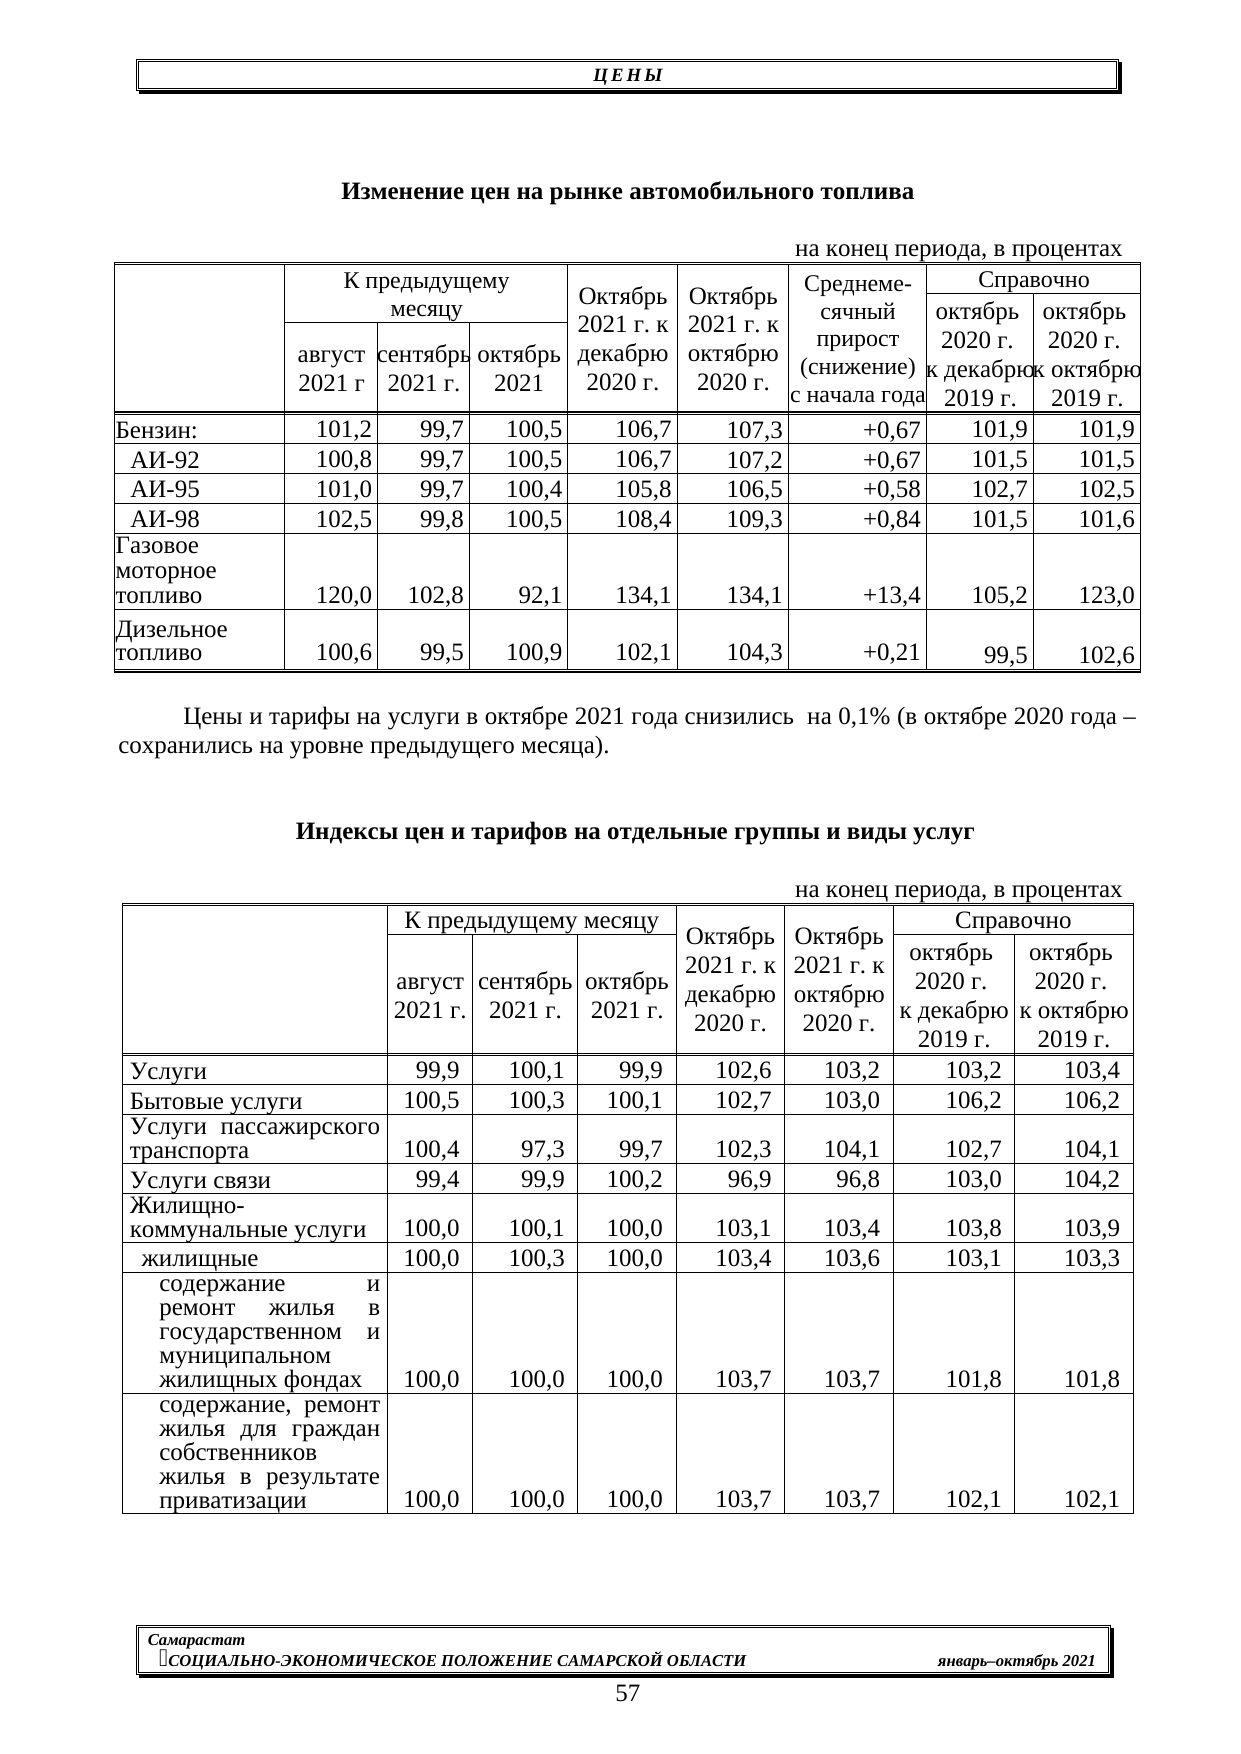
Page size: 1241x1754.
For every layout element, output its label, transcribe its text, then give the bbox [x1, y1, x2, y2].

table_cell 134,1 [678, 534, 788, 609]
table_cell 102,7 [927, 474, 1033, 503]
table_cell 100,8 [285, 444, 377, 473]
table_cell 106,2 [894, 1085, 1014, 1114]
table_cell 134,1 [568, 534, 677, 609]
table_cell 103,6 [785, 1243, 893, 1272]
table_cell Жилищно-коммунальные услуги [123, 1194, 387, 1242]
table_cell содержание, ремонт жилья для граждан собственников жилья в результате приватизации [123, 1394, 387, 1513]
table_cell 101,2 [285, 415, 377, 443]
table_cell 99,9 [388, 1056, 472, 1084]
table_cell 100,1 [473, 1194, 577, 1242]
table_cell 103,8 [894, 1194, 1014, 1242]
table_cell 101,8 [894, 1273, 1014, 1392]
table_cell 99,8 [378, 504, 469, 533]
table_cell 103,7 [677, 1394, 784, 1513]
table_cell 104,1 [1015, 1115, 1133, 1163]
table_header К предыдущему месяцу [388, 906, 676, 934]
table_cell 103,9 [1015, 1194, 1133, 1242]
table_cell 101,9 [927, 415, 1033, 443]
table_cell 106,2 [1015, 1085, 1133, 1114]
table_cell 100,0 [388, 1394, 472, 1513]
table_cell 100,3 [473, 1085, 577, 1114]
table_cell Бензин: [115, 415, 284, 443]
table_cell 100,1 [578, 1085, 676, 1114]
table_cell 109,3 [678, 504, 788, 533]
table_cell 101,9 [1034, 415, 1140, 443]
text на конец периода, в процентах [148, 233, 1122, 262]
table_cell Услуги [123, 1056, 387, 1084]
table_cell 101,0 [285, 474, 377, 503]
table_cell Дизельное топливо [115, 610, 284, 669]
table_cell 96,9 [677, 1164, 784, 1193]
table_cell 103,2 [785, 1056, 893, 1084]
table_cell +0,67 [789, 444, 926, 473]
table_cell 103,1 [677, 1194, 784, 1242]
table_cell октябрь 2021 г. [578, 935, 676, 1052]
table_header Октябрь 2021 г. к декабрю 2020 г. [568, 265, 677, 411]
table_cell 100,6 [285, 610, 377, 669]
table_cell 107,2 [678, 444, 788, 473]
table_cell 102,1 [894, 1394, 1014, 1513]
table_cell +13,4 [789, 534, 926, 609]
table_cell 103,3 [1015, 1243, 1133, 1272]
table_cell 107,3 [678, 415, 788, 443]
table_cell 99,7 [578, 1115, 676, 1163]
table_cell 103,7 [785, 1273, 893, 1392]
table_cell жилищные [123, 1243, 387, 1272]
table_cell 103,1 [894, 1243, 1014, 1272]
table_cell 99,5 [378, 610, 469, 669]
table_cell 100,5 [470, 415, 567, 443]
table_cell Газовое моторное топливо [115, 534, 284, 609]
table_cell 102,1 [1015, 1394, 1133, 1513]
table_cell АИ-92 [115, 444, 284, 473]
table_cell 106,5 [678, 474, 788, 503]
table_cell 100,0 [388, 1194, 472, 1242]
text на конец периода, в процентах [148, 874, 1122, 902]
table_cell октябрь 2020 г. к декабрю 2019 г. [927, 294, 1033, 411]
table_cell 101,5 [927, 504, 1033, 533]
table_cell Услуги связи [123, 1164, 387, 1193]
table_header Справочно [894, 906, 1133, 934]
table_cell 106,7 [568, 415, 677, 443]
table_cell 105,2 [927, 534, 1033, 609]
table_cell 102,5 [285, 504, 377, 533]
table_cell октябрь 2020 г. к декабрю 2019 г. [894, 935, 1014, 1052]
table_cell 104,2 [1015, 1164, 1133, 1193]
table_cell 104,1 [785, 1115, 893, 1163]
text Индексы цен и тарифов на отдельные группы и виды услуг [148, 816, 1122, 845]
table_cell сентябрь 2021 г. [378, 323, 469, 411]
table_cell 99,4 [388, 1164, 472, 1193]
table_header [115, 265, 284, 411]
table_cell 101,8 [1015, 1273, 1133, 1392]
table_cell 100,5 [470, 444, 567, 473]
table_cell 102,1 [568, 610, 677, 669]
table_cell 103,4 [1015, 1056, 1133, 1084]
table_cell 100,2 [578, 1164, 676, 1193]
table_cell 92,1 [470, 534, 567, 609]
table_cell сентябрь 2021 г. [473, 935, 577, 1052]
table_cell октябрь 2020 г. к октябрю 2019 г. [1015, 935, 1133, 1052]
table_cell 97,3 [473, 1115, 577, 1163]
table_cell 106,7 [568, 444, 677, 473]
table_cell АИ-95 [115, 474, 284, 503]
table_cell содержание и ремонт жилья в государственном и муниципальном жилищных фондах [123, 1273, 387, 1392]
table_cell Услуги пассажирского транспорта [123, 1115, 387, 1163]
table_cell 123,0 [1034, 534, 1140, 609]
table_header Октябрь 2021 г. к октябрю 2020 г. [678, 265, 788, 411]
table_cell 99,7 [378, 444, 469, 473]
subtitle Изменение цен на рынке автомобильного топлива [148, 176, 1107, 204]
table_cell 101,5 [927, 444, 1033, 473]
table_cell 100,0 [473, 1394, 577, 1513]
table_cell октябрь 2020 г. к октябрю 2019 г. [1034, 294, 1140, 411]
table_cell 99,7 [378, 415, 469, 443]
table_cell АИ-98 [115, 504, 284, 533]
table_cell 100,3 [473, 1243, 577, 1272]
table_cell 99,9 [578, 1056, 676, 1084]
table_cell 96,8 [785, 1164, 893, 1193]
table_cell 100,0 [578, 1194, 676, 1242]
table_cell 102,8 [378, 534, 469, 609]
table_cell 100,0 [578, 1273, 676, 1392]
text Цены и тарифы на услуги в октябре 2021 года снизились на 0,1% (в октябре 2020 года – сохранились на уровне предыдущего месяца). [118, 701, 1137, 759]
table_cell 103,7 [785, 1394, 893, 1513]
table_cell 105,8 [568, 474, 677, 503]
table_cell 100,9 [470, 610, 567, 669]
table_cell 103,4 [677, 1243, 784, 1272]
table_cell 102,7 [894, 1115, 1014, 1163]
table_cell +0,21 [789, 610, 926, 669]
table_cell 100,5 [388, 1085, 472, 1114]
table_cell август 2021 г. [388, 935, 472, 1052]
table_cell 103,0 [785, 1085, 893, 1114]
table_cell 103,2 [894, 1056, 1014, 1084]
table_cell 102,6 [1034, 610, 1140, 669]
table_cell 100,0 [388, 1243, 472, 1272]
table_cell август 2021 г [285, 323, 377, 411]
table_header Октябрь 2021 г. к декабрю 2020 г. [677, 906, 784, 1052]
table_cell 100,0 [578, 1394, 676, 1513]
table_cell 108,4 [568, 504, 677, 533]
table_cell 102,3 [677, 1115, 784, 1163]
table_header [123, 906, 387, 1052]
table_cell 102,7 [677, 1085, 784, 1114]
table_cell 103,4 [785, 1194, 893, 1242]
table_header Справочно [927, 265, 1140, 293]
table_cell +0,67 [789, 415, 926, 443]
table_cell 101,5 [1034, 444, 1140, 473]
table_cell 100,1 [473, 1056, 577, 1084]
table_cell 99,5 [927, 610, 1033, 669]
table_cell 102,5 [1034, 474, 1140, 503]
table_cell 100,0 [578, 1243, 676, 1272]
table_cell +0,84 [789, 504, 926, 533]
table_cell 102,6 [677, 1056, 784, 1084]
table_cell +0,58 [789, 474, 926, 503]
table_cell 100,4 [388, 1115, 472, 1163]
table_cell 104,3 [678, 610, 788, 669]
table_cell 99,7 [378, 474, 469, 503]
table_cell 103,7 [677, 1273, 784, 1392]
table_cell 100,0 [388, 1273, 472, 1392]
table_cell октябрь 2021 [470, 323, 567, 411]
table_cell Бытовые услуги [123, 1085, 387, 1114]
table_cell 103,0 [894, 1164, 1014, 1193]
table_cell 120,0 [285, 534, 377, 609]
table_header Октябрь 2021 г. к октябрю 2020 г. [785, 906, 893, 1052]
table_header Среднеме- сячный прирост (снижение) с начала года [789, 265, 926, 411]
table_cell 100,0 [473, 1273, 577, 1392]
table_cell 100,4 [470, 474, 567, 503]
table_header К предыдущему месяцу [285, 265, 567, 322]
table_cell 101,6 [1034, 504, 1140, 533]
table_cell 100,5 [470, 504, 567, 533]
table_cell 99,9 [473, 1164, 577, 1193]
